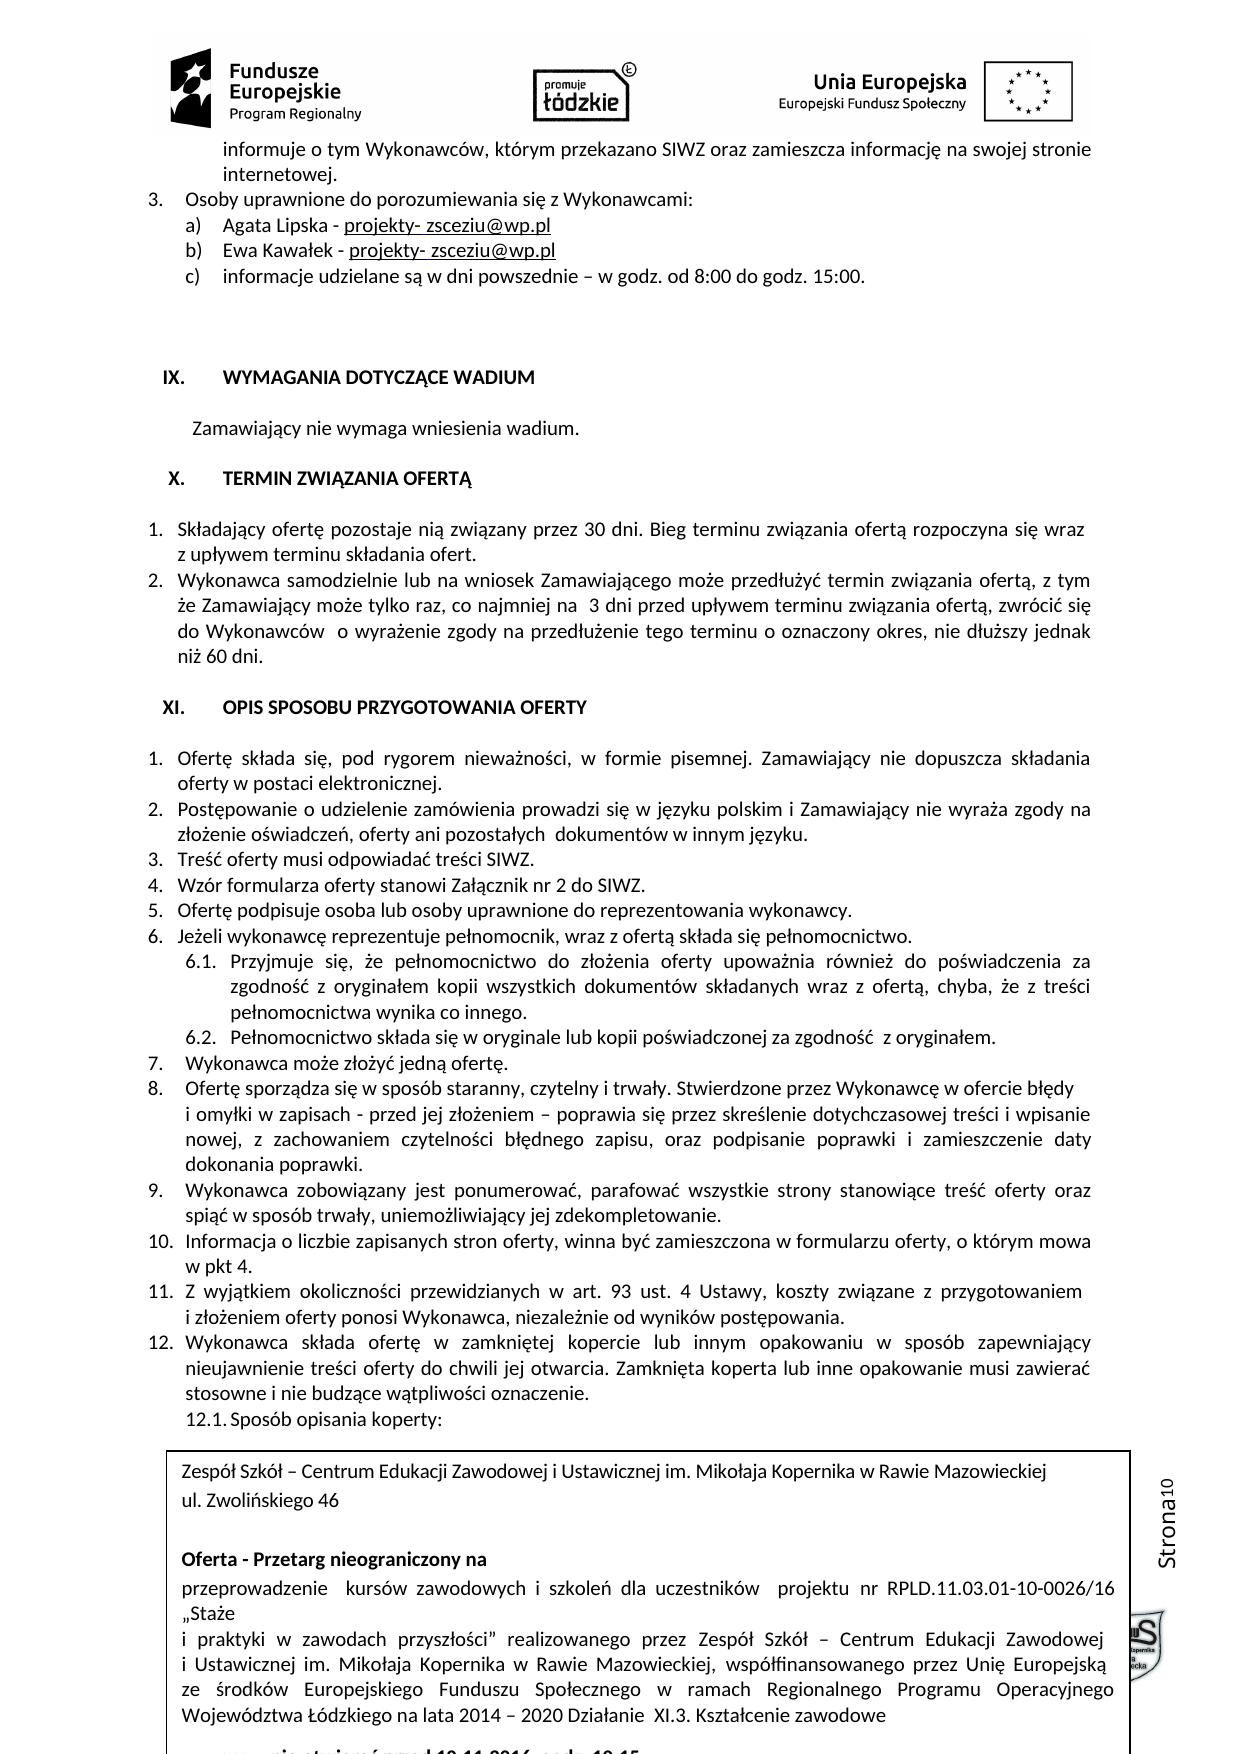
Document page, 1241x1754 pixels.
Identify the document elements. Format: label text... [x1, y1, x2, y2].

list OPIS SPOSOBU PRZYGOTOWANIA OFERTY [185, 694, 1093, 719]
list Wykonawca zobowiązany jest ponumerować, parafować wszystkie strony stanowiące treść oferty oraz spiąć w sposób trwały, uniemożliwiający jej zdekompletowanie. [148, 1177, 1093, 1228]
list WYMAGANIA DOTYCZĄCE WADIUM [185, 364, 1093, 390]
list Agata Lipska - projekty- zsceziu@wp.pl [185, 212, 1093, 237]
list Wykonawca może złożyć jedną ofertę. [148, 1050, 1093, 1075]
list Osoby uprawnione do porozumiewania się z Wykonawcami: [148, 187, 1093, 212]
list Pełnomocnictwo składa się w oryginale lub kopii poświadczonej za zgodność z oryginałem. [185, 1024, 1093, 1050]
list Sposób opisania koperty: [185, 1406, 1093, 1431]
picture [1131, 1606, 1169, 1687]
list Wykonawca składa ofertę w zamkniętej kopercie lub innym opakowaniu w sposób zapewniający nieujawnienie treści oferty do chwili jej otwarcia. Zamknięta koperta lub inne opakowanie musi zawierać stosowne i nie budzące wątpliwości oznaczenie. [148, 1329, 1093, 1406]
list Wzór formularza oferty stanowi Załącznik nr 2 do SIWZ. [148, 872, 1093, 897]
list Składający ofertę pozostaje nią związany przez 30 dni. Bieg terminu związania ofertą rozpoczyna się wraz z upływem terminu składania ofert. [148, 516, 1093, 567]
list Jeżeli wykonawcę reprezentuje pełnomocnik, wraz z ofertą składa się pełnomocnictwo. [148, 923, 1093, 948]
list Treść oferty musi odpowiadać treści SIWZ. [148, 847, 1093, 872]
list Wykonawca samodzielnie lub na wniosek Zamawiającego może przedłużyć termin związania ofertą, z tym że Zamawiający może tylko raz, co najmniej na 3 dni przed upływem terminu związania ofertą, zwrócić się do Wykonawców o wyrażenie zgody na przedłużenie tego terminu o oznaczony okres, nie dłuższy jednak niż 60 dni. [148, 567, 1093, 669]
list Ofertę podpisuje osoba lub osoby uprawnione do reprezentowania wykonawcy. [148, 897, 1093, 923]
list informacje udzielane są w dni powszednie – w godz. od 8:00 do godz. 15:00. [185, 263, 1093, 288]
list Ewa Kawałek - projekty- zsceziu@wp.pl [185, 237, 1093, 263]
list TERMIN ZWIĄZANIA OFERTĄ [185, 465, 1093, 491]
picture [148, 35, 1092, 136]
text Zamawiający nie wymaga wniesienia wadium. [192, 415, 1093, 440]
list i omyłki w zapisach - przed jej złożeniem – poprawia się przez skreślenie dotychczasowej treści i wpisanie nowej, z zachowaniem czytelności błędnego zapisu, oraz podpisanie poprawki i zamieszczenie daty dokonania poprawki. [185, 1101, 1093, 1177]
list Ofertę sporządza się w sposób staranny, czytelny i trwały. Stwierdzone przez Wykonawcę w ofercie błędy [148, 1075, 1093, 1101]
list Informacja o liczbie zapisanych stron oferty, winna być zamieszczona w formularzu oferty, o którym mowa w pkt 4. [148, 1228, 1093, 1279]
list Przyjmuje się, że pełnomocnictwo do złożenia oferty upoważnia również do poświadczenia za zgodność z oryginałem kopii wszystkich dokumentów składanych wraz z ofertą, chyba, że z treści pełnomocnictwa wynika co innego. [185, 948, 1093, 1024]
list Z wyjątkiem okoliczności przewidzianych w art. 93 ust. 4 Ustawy, koszty związane z przygotowaniem i złożeniem oferty ponosi Wykonawca, niezależnie od wyników postępowania. [148, 1279, 1093, 1329]
list Ofertę składa się, pod rygorem nieważności, w formie pisemnej. Zamawiający nie dopuszcza składania oferty w postaci elektronicznej. [148, 745, 1093, 796]
list Postępowanie o udzielenie zamówienia prowadzi się w języku polskim i Zamawiający nie wyraża zgody na złożenie oświadczeń, oferty ani pozostałych dokumentów w innym języku. [148, 796, 1093, 847]
